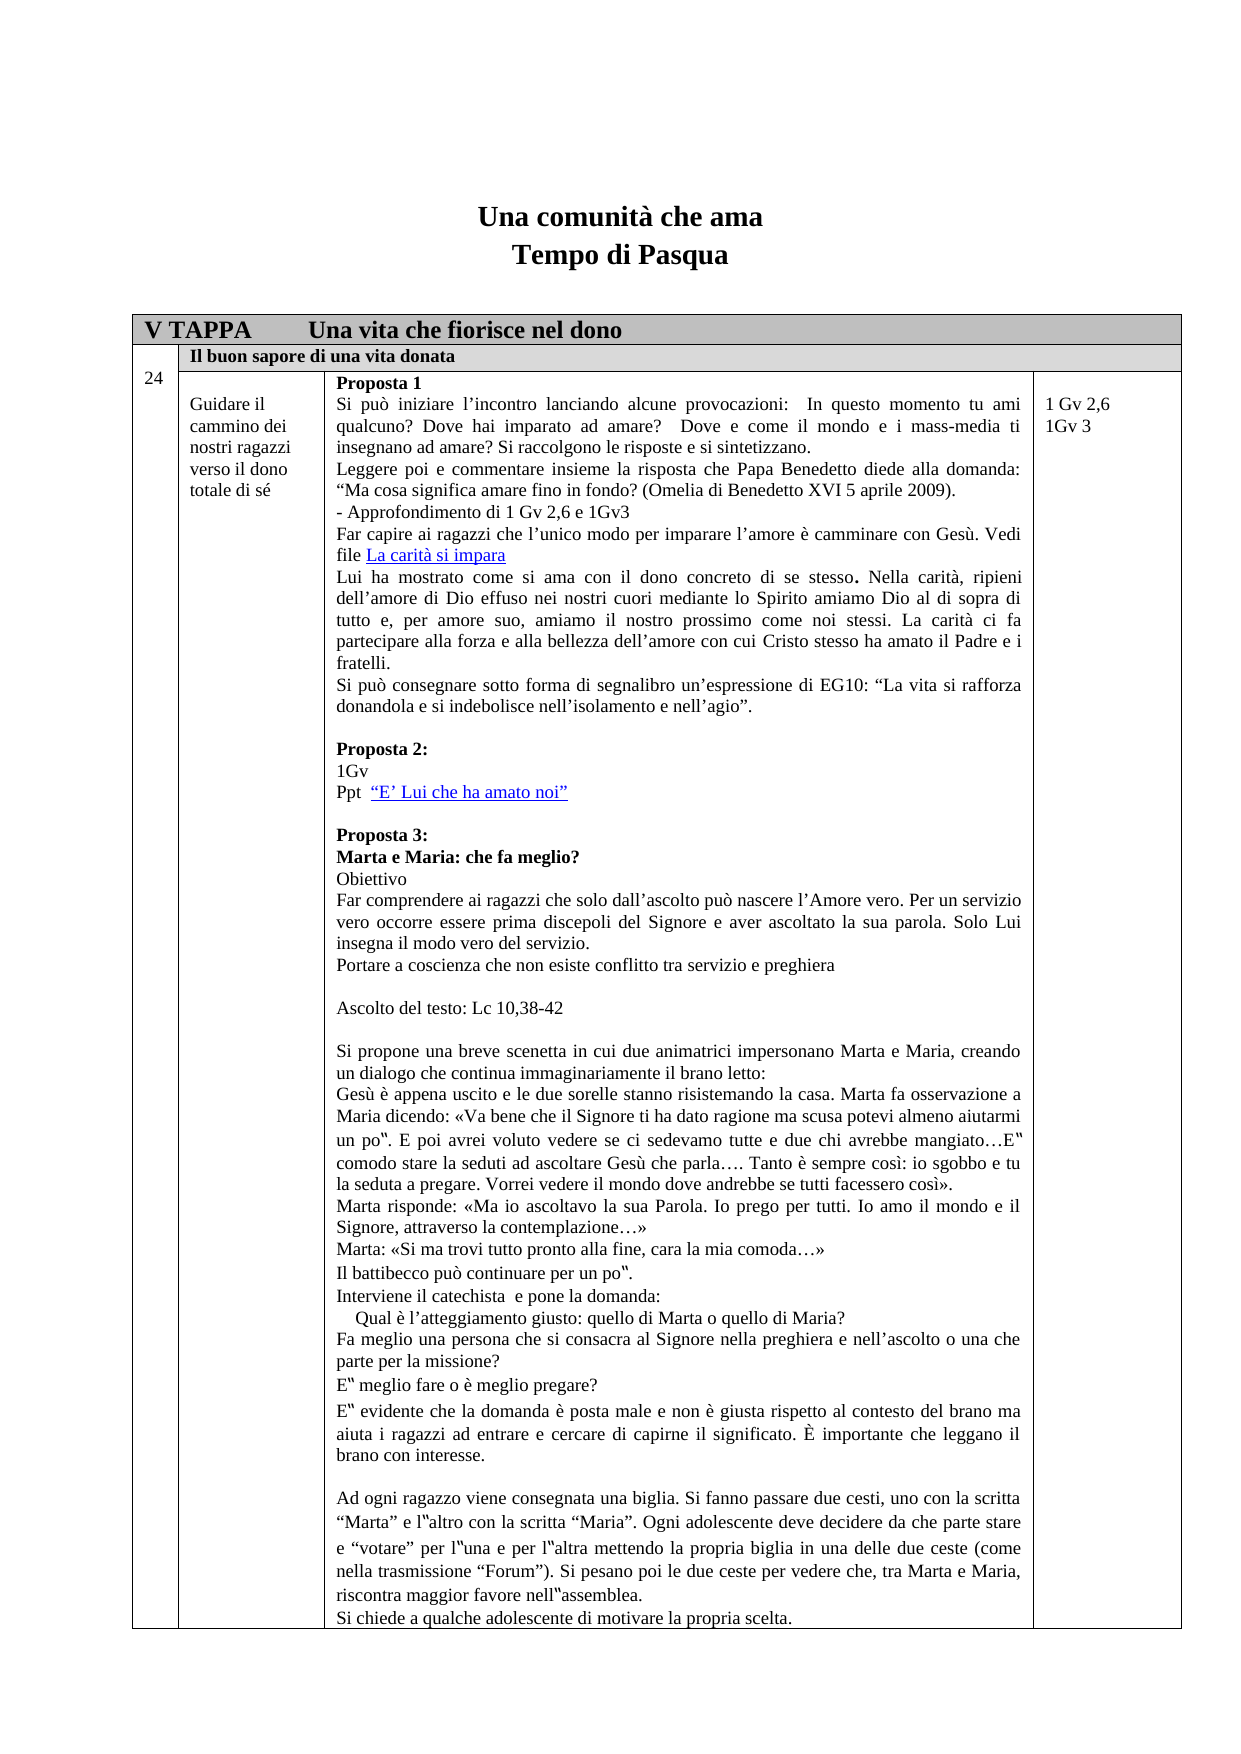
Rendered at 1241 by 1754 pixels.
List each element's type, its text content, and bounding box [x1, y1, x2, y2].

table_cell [179, 372, 324, 1628]
table_header V TAPPA Una vita che fiorisce nel dono [133, 315, 1181, 344]
table_cell Il buon sapore di una vita donata [179, 345, 1181, 371]
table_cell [325, 372, 1033, 1628]
text Una comunità che ama [118, 199, 1122, 232]
text Tempo di Pasqua [118, 237, 1122, 271]
table_cell 1 Gv 2,6 1Gv 3 [1034, 372, 1181, 1628]
table_cell 24 [133, 345, 178, 1628]
